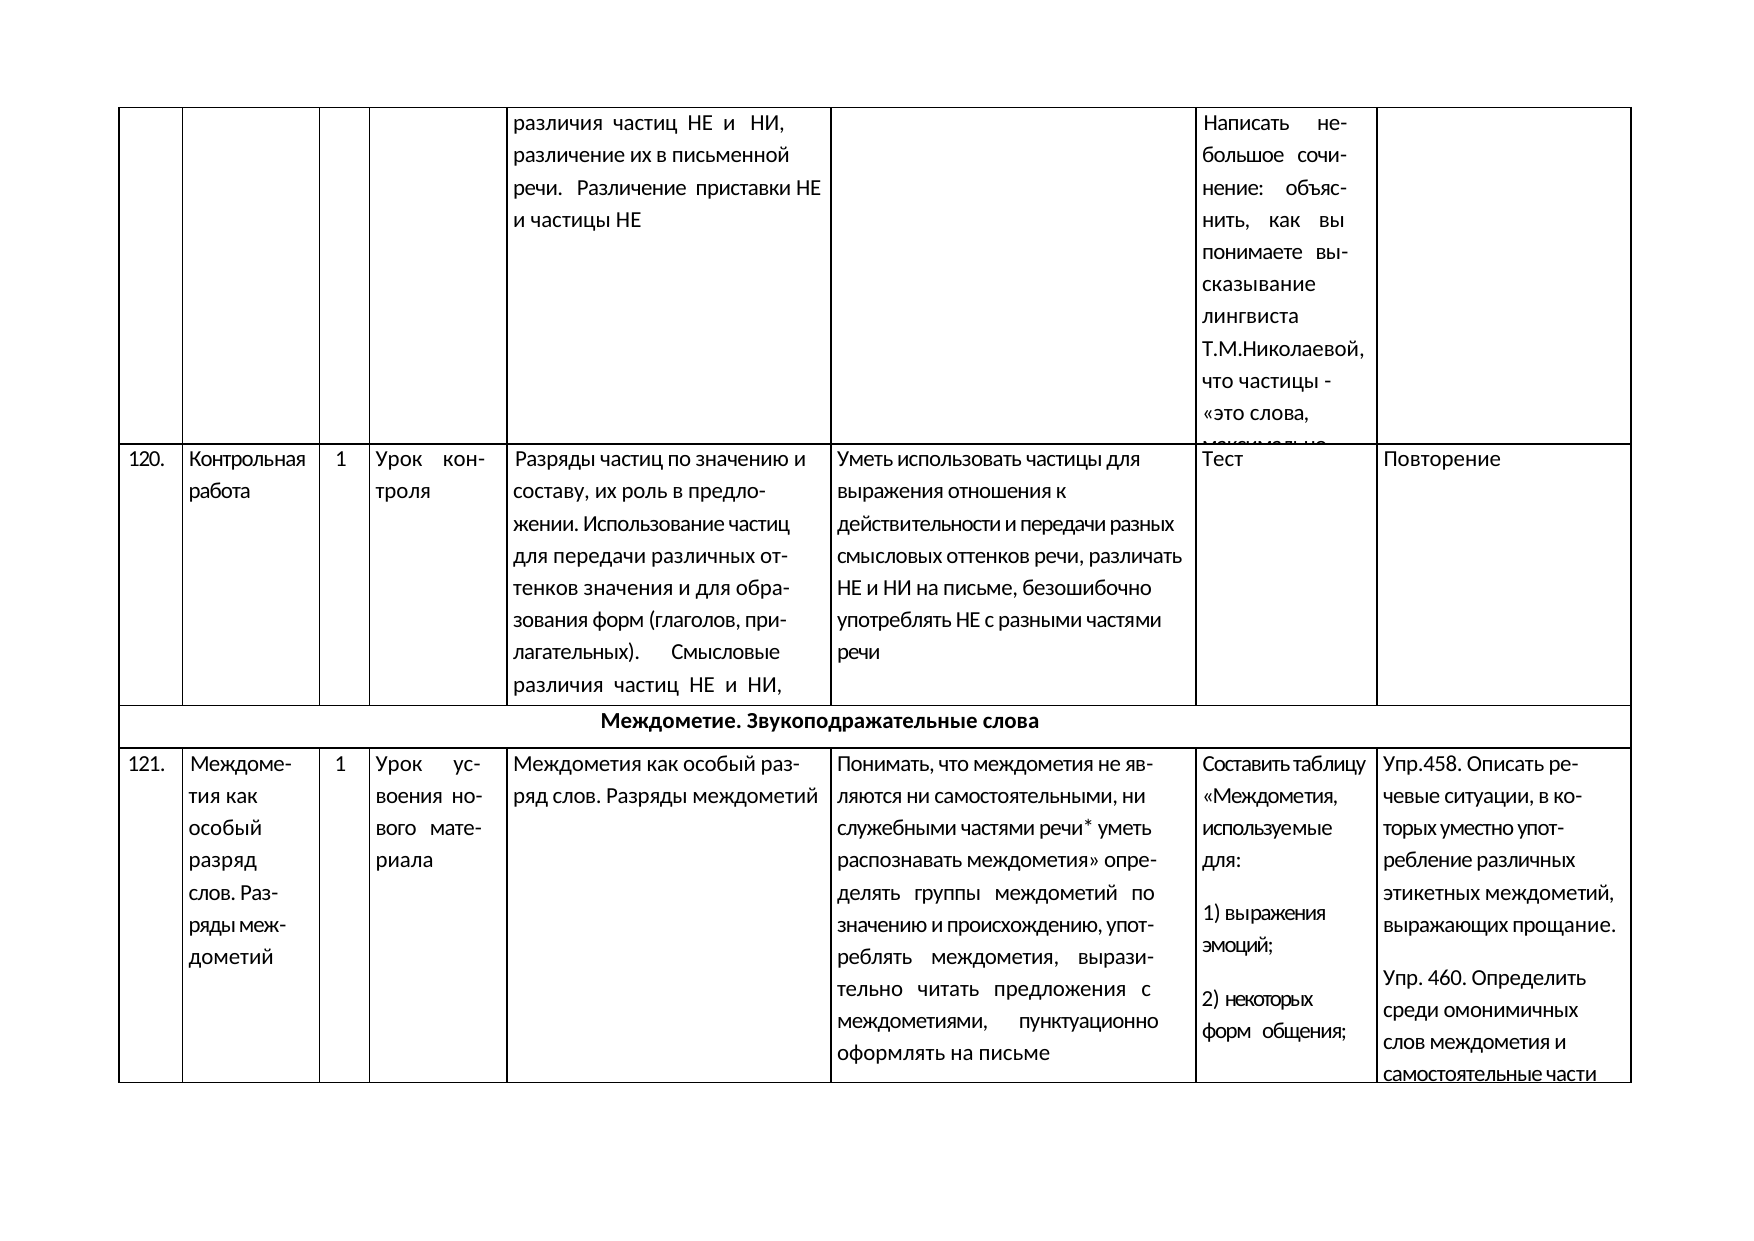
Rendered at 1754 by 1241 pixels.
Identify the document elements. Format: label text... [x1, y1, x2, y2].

table_header [320, 108, 369, 443]
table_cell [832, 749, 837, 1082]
table_cell Уметь использовать частицы для выражения отношения к действительности и передачи разных смысловых оттенков речи, различать НЕ и НИ на письме, безошибочно употреблять НЕ с разными частями речи [832, 445, 1195, 705]
table_cell Составить таблицу «Междометия, используемые для: 1) выражения эмоций; 2) некоторых форм общения; 3) команды, приказа». Подготовить устное высказывание на основе таблицы о группах междометий [1197, 749, 1376, 1082]
table_cell Междометие. Звукоподражательные слова [120, 706, 1630, 747]
table_header [183, 108, 319, 443]
table_cell Упр.458. Описать речевые ситуации, в которых уместно употребление различных этикетных междометий, выражающих прощание. Упр. 460. Определить среди омонимичных слов междометия и самостоятельные части речи [1378, 749, 1630, 1082]
table_cell Тест [1197, 445, 1376, 705]
table_cell Междометия как особый разряд слов. Разряды междометий [508, 749, 830, 1082]
table_header различия частиц НЕ и НИ, различение их в письменной речи. Различение приставки НЕ и частицы НЕ [508, 108, 830, 443]
table_header [370, 108, 506, 443]
table_header [120, 108, 182, 443]
table_cell Междометия как особый разряд слов. Разряды междометий [183, 749, 319, 1082]
table_header Написать небольшое сочинение: объяснить, как вы понимаете высказывание лингвиста Т.М.Николаевой, что частицы - «это слова, максимально ответственные за передачу общения»? [1197, 108, 1376, 443]
table_cell 120. [120, 445, 182, 705]
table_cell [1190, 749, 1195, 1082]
table_header [1378, 108, 1630, 443]
table_header [832, 108, 1195, 443]
table_cell Урок усвоения нового материала [370, 749, 506, 1082]
table_cell Повторение [1378, 445, 1630, 705]
table_cell Контрольная работа [183, 445, 319, 705]
table_cell Разряды частиц по значению и составу, их роль в предложении. Использование частиц для передачи различных оттенков значения и для образования форм (глаголов, прилагательных). Смысловые различия частиц НЕ и НИ, различение их в письменной речи. Различение приставки НЕ и частицы НЕ [508, 445, 830, 705]
table_cell 121. [120, 749, 182, 1082]
table_cell Урок контроля [370, 445, 506, 705]
table_cell 1 [320, 445, 369, 705]
table_cell 1 [320, 749, 369, 1082]
